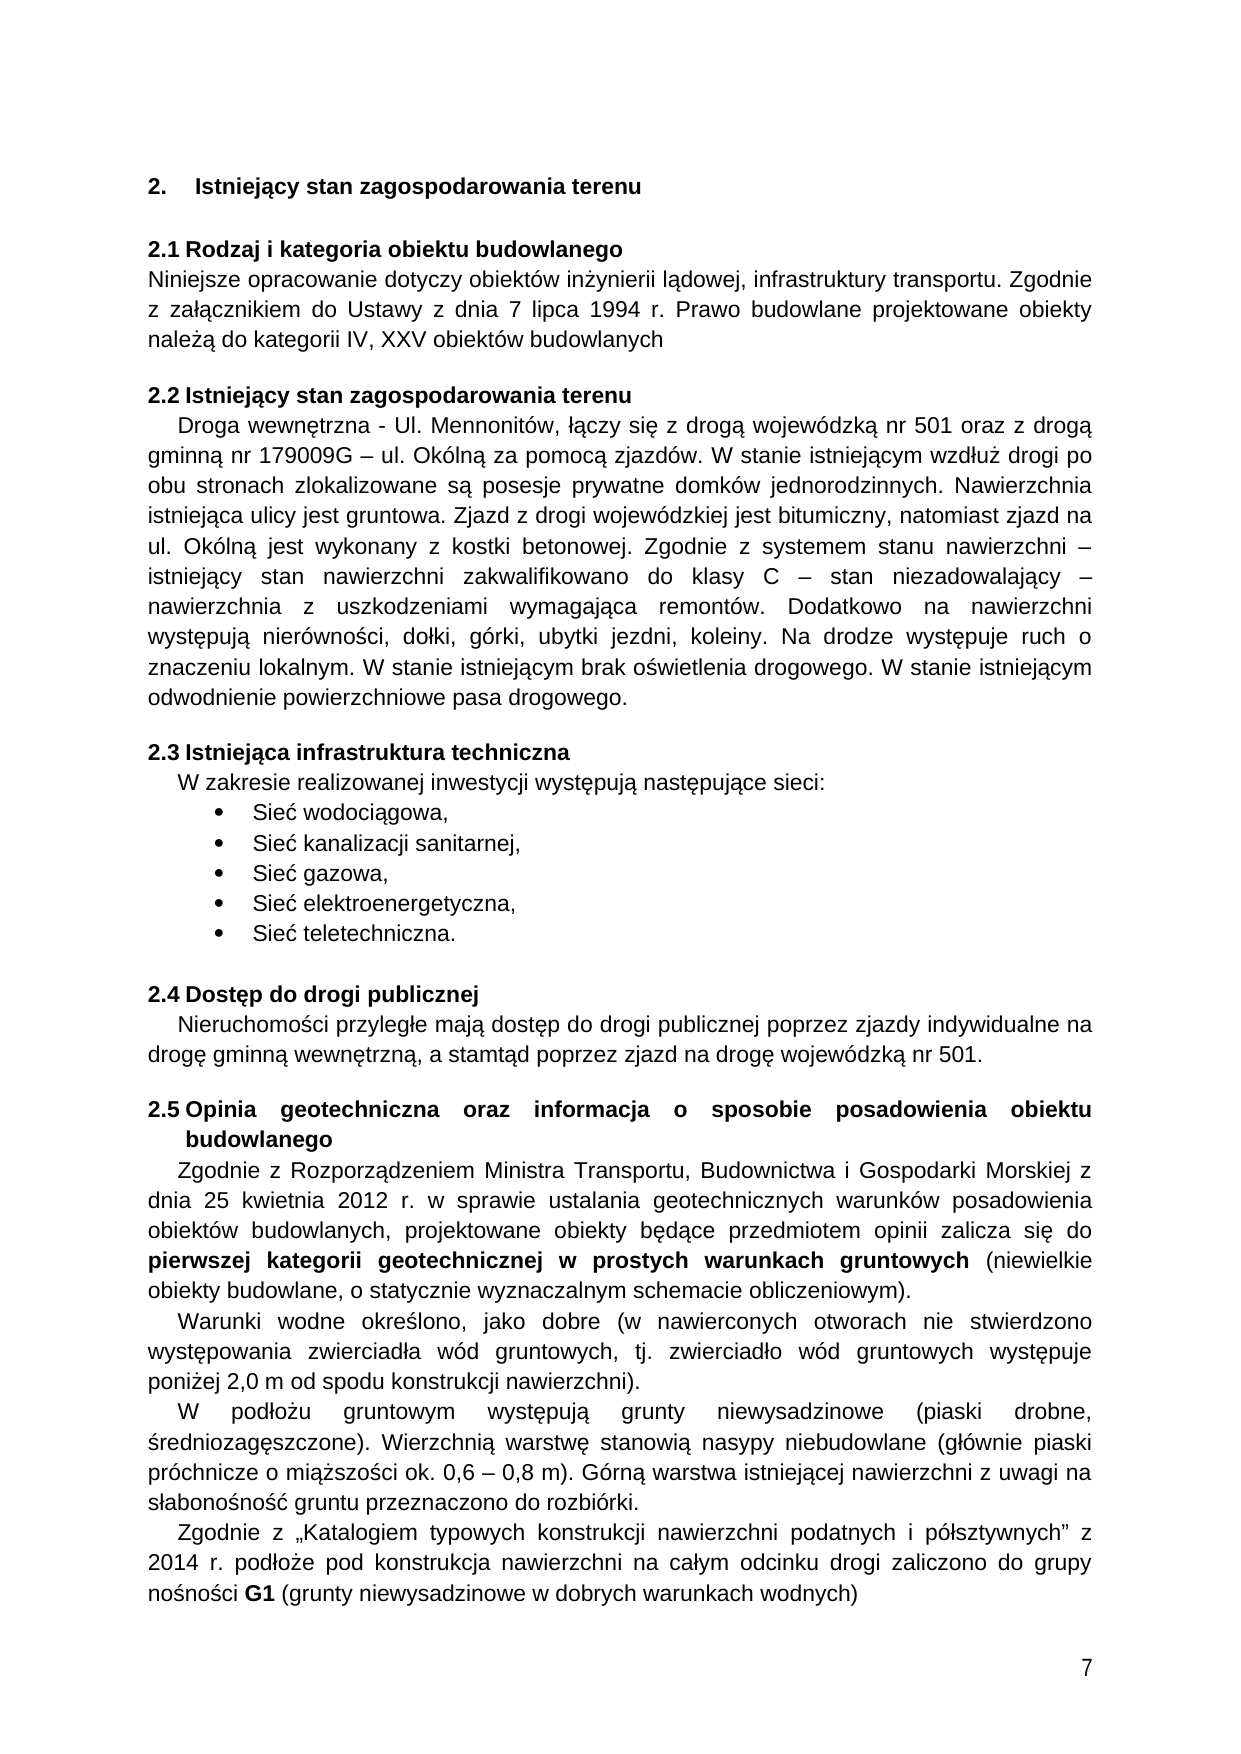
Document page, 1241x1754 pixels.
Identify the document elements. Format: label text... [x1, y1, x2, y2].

list Sieć teletechniczna. [215, 920, 1093, 946]
subtitle Dostęp do drogi publicznej [148, 981, 1093, 1007]
text Nieruchomości przyległe mają dostęp do drogi publicznej poprzez zjazdy indywidualne na drogę gminną wewnętrzną, a stamtąd poprzez zjazd na drogę wojewódzką nr 501. [148, 1011, 1093, 1067]
list Sieć kanalizacji sanitarnej, [215, 829, 1093, 856]
list Sieć wodociągowa, [215, 799, 1093, 826]
text Zgodnie z Rozporządzeniem Ministra Transportu, Budownictwa i Gospodarki Morskiej z dnia 25 kwietnia 2012 r. w sprawie ustalania geotechnicznych warunków posadowienia obiektów budowlanych, projektowane obiekty będące przedmiotem opinii zalicza się do pierwszej kategorii geotechnicznej w prostych warunkach gruntowych (niewielkie obiekty budowlane, o statycznie wyznaczalnym schemacie obliczeniowym). [148, 1157, 1093, 1304]
subtitle Istniejąca infrastruktura techniczna [148, 739, 1093, 765]
list Sieć gazowa, [215, 860, 1093, 886]
subtitle Opinia geotechniczna oraz informacja o sposobie posadowienia obiektu budowlanego [148, 1096, 1093, 1153]
subtitle Rodzaj i kategoria obiektu budowlanego [148, 236, 1093, 262]
subtitle Istniejący stan zagospodarowania terenu [148, 173, 1093, 199]
text W zakresie realizowanej inwestycji występują następujące sieci: [148, 769, 1093, 795]
list Sieć elektroenergetyczna, [215, 890, 1093, 916]
text Warunki wodne określono, jako dobre (w nawierconych otworach nie stwierdzono występowania zwierciadła wód gruntowych, tj. zwierciadło wód gruntowych występuje poniżej 2,0 m od spodu konstrukcji nawierzchni). [148, 1308, 1093, 1394]
text Zgodnie z „Katalogiem typowych konstrukcji nawierzchni podatnych i półsztywnych” z 2014 r. podłoże pod konstrukcja nawierzchni na całym odcinku drogi zaliczono do grupy nośności G1 (grunty niewysadzinowe w dobrych warunkach wodnych) [148, 1519, 1093, 1606]
text W podłożu gruntowym występują grunty niewysadzinowe (piaski drobne, średniozagęszczone). Wierzchnią warstwę stanowią nasypy niebudowlane (głównie piaski próchnicze o miąższości ok. 0,6 – 0,8 m). Górną warstwa istniejącej nawierzchni z uwagi na słabonośność gruntu przeznaczono do rozbiórki. [148, 1398, 1093, 1515]
subtitle Istniejący stan zagospodarowania terenu [148, 382, 1093, 408]
text Droga wewnętrzna - Ul. Mennonitów, łączy się z drogą wojewódzką nr 501 oraz z drogą gminną nr 179009G – ul. Okólną za pomocą zjazdów. W stanie istniejącym wzdłuż drogi po obu stronach zlokalizowane są posesje prywatne domków jednorodzinnych. Nawierzchnia istniejąca ulicy jest gruntowa. Zjazd z drogi wojewódzkiej jest bitumiczny, natomiast zjazd na ul. Okólną jest wykonany z kostki betonowej. Zgodnie z systemem stanu nawierzchni – istniejący stan nawierzchni zakwalifikowano do klasy C – stan niezadowalający – nawierzchnia z uszkodzeniami wymagająca remontów. Dodatkowo na nawierzchni występują nierówności, dołki, górki, ubytki jezdni, koleiny. Na drodze występuje ruch o znaczeniu lokalnym. W stanie istniejącym brak oświetlenia drogowego. W stanie istniejącym odwodnienie powierzchniowe pasa drogowego. [148, 412, 1093, 710]
text Niniejsze opracowanie dotyczy obiektów inżynierii lądowej, infrastruktury transportu. Zgodnie z załącznikiem do Ustawy z dnia 7 lipca 1994 r. Prawo budowlane projektowane obiekty należą do kategorii IV, XXV obiektów budowlanych [148, 266, 1093, 353]
